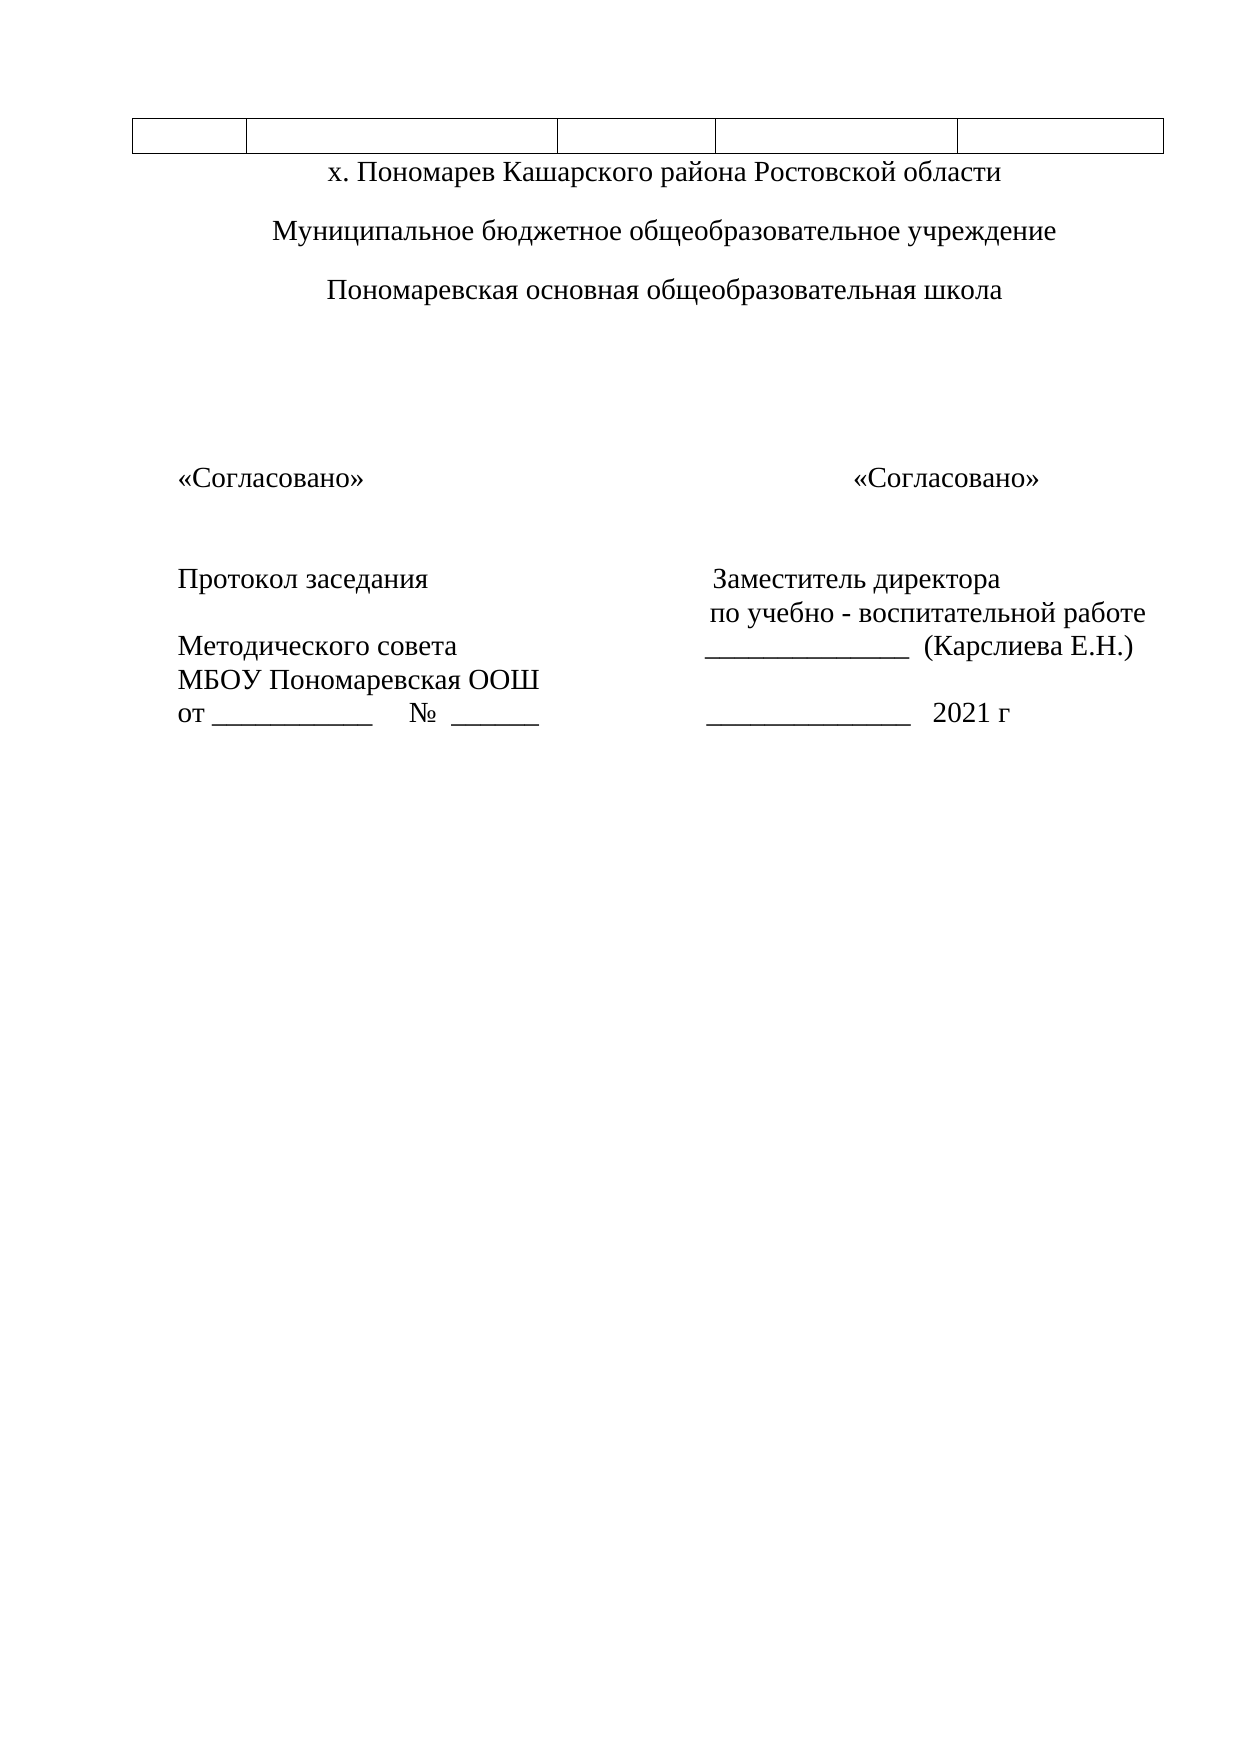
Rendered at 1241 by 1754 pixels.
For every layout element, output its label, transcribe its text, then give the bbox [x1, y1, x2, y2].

table_cell [958, 119, 1163, 153]
text «Согласовано» «Согласовано» [177, 461, 1152, 494]
text от ___________ № ______ ______________ 2021 г [177, 695, 1152, 729]
table_cell [133, 119, 246, 153]
text х. Пономарев Кашарского района Ростовской области [177, 154, 1152, 187]
text по учебно - воспитательной работе Методического совета ______________ (Карслиева Е.Н.) [177, 595, 1152, 662]
text МБОУ Пономаревская ООШ [177, 662, 1152, 695]
table_cell [247, 119, 557, 153]
table_cell [716, 119, 957, 153]
table_cell [558, 119, 715, 153]
text Протокол заседания Заместитель директора [177, 561, 1152, 595]
text Муниципальное бюджетное общеобразовательное учреждение [177, 213, 1152, 247]
text Пономаревская основная общеобразовательная школа [177, 272, 1152, 306]
